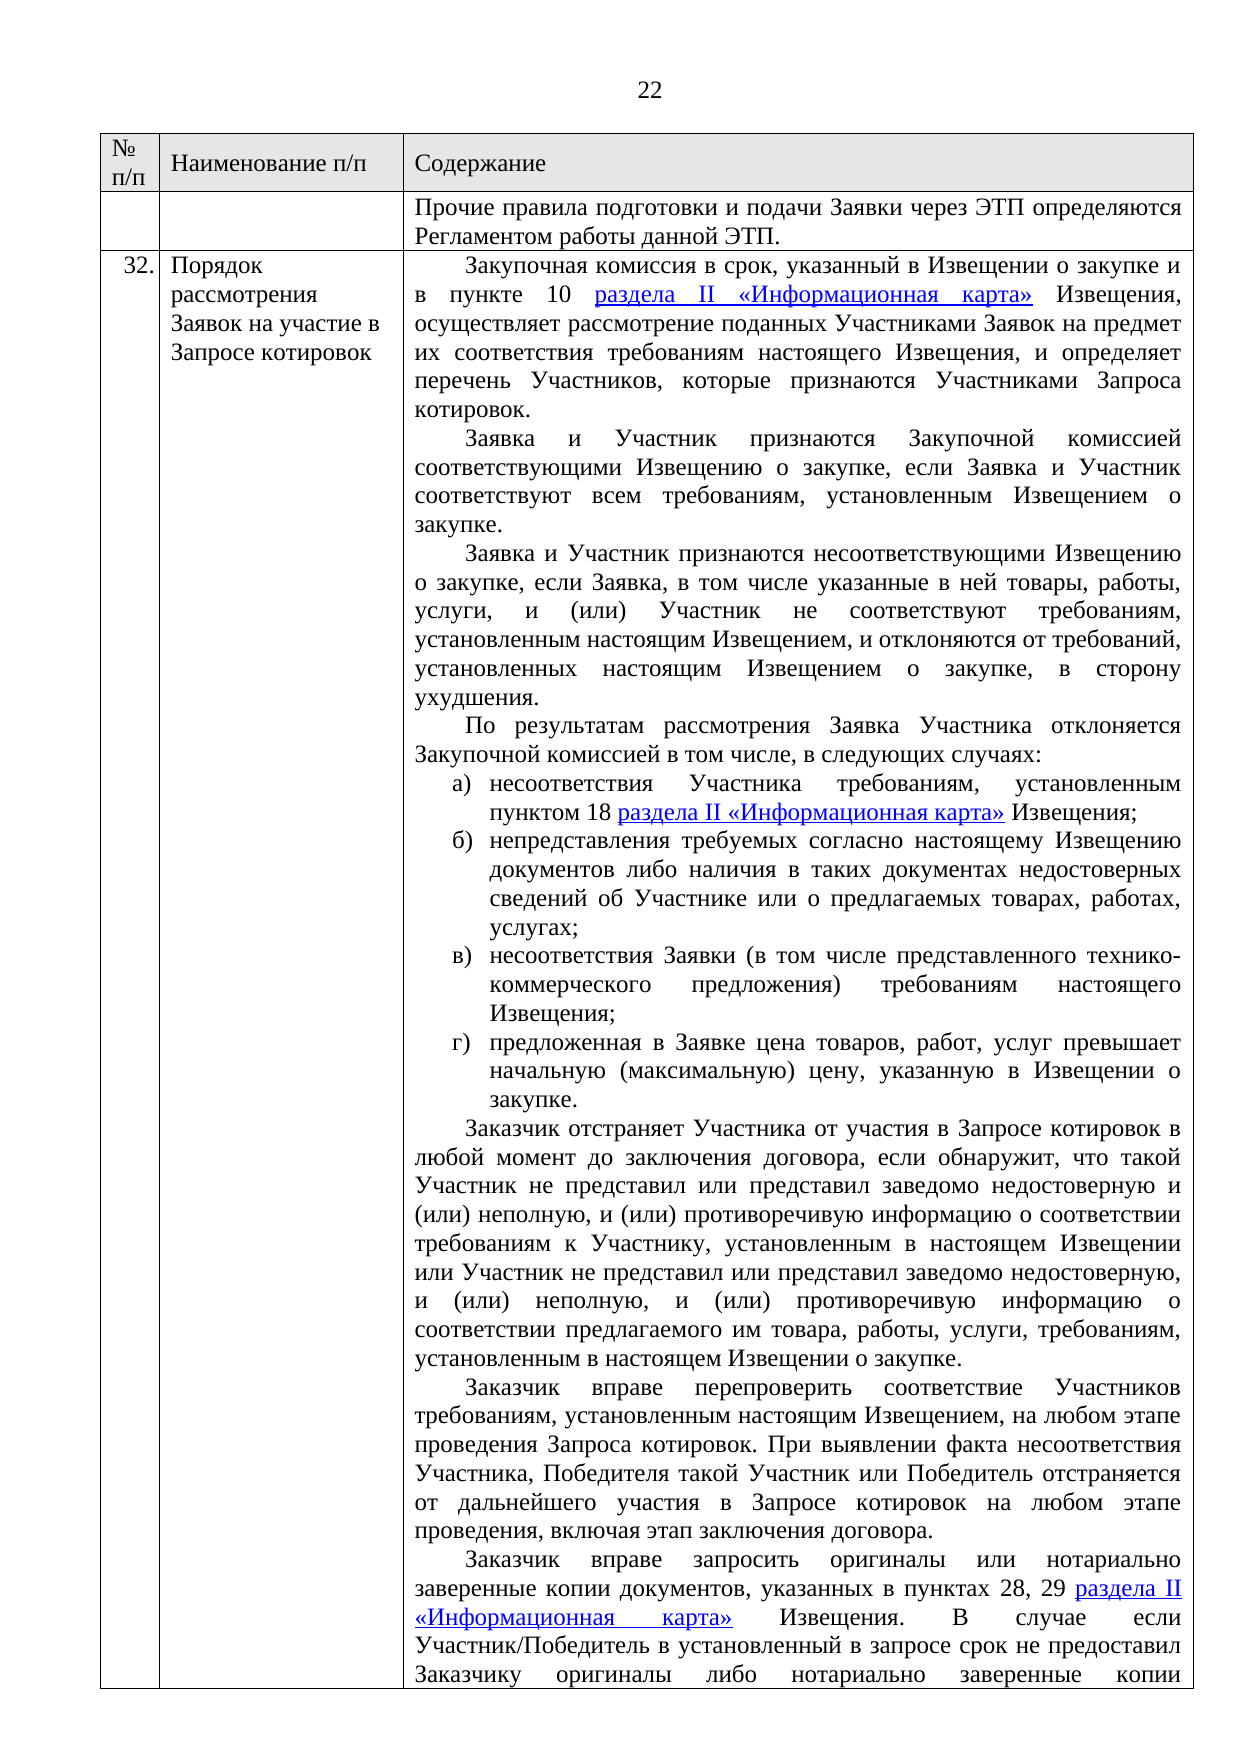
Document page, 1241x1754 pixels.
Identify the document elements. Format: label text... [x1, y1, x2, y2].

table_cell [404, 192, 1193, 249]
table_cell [160, 251, 403, 1688]
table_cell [404, 251, 1193, 1688]
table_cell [160, 192, 403, 249]
table_header Содержание [404, 134, 1193, 191]
table_header Наименование п/п [160, 134, 403, 191]
table_cell [101, 192, 159, 249]
table_header № п/п [101, 134, 159, 191]
table_cell [101, 251, 159, 1688]
